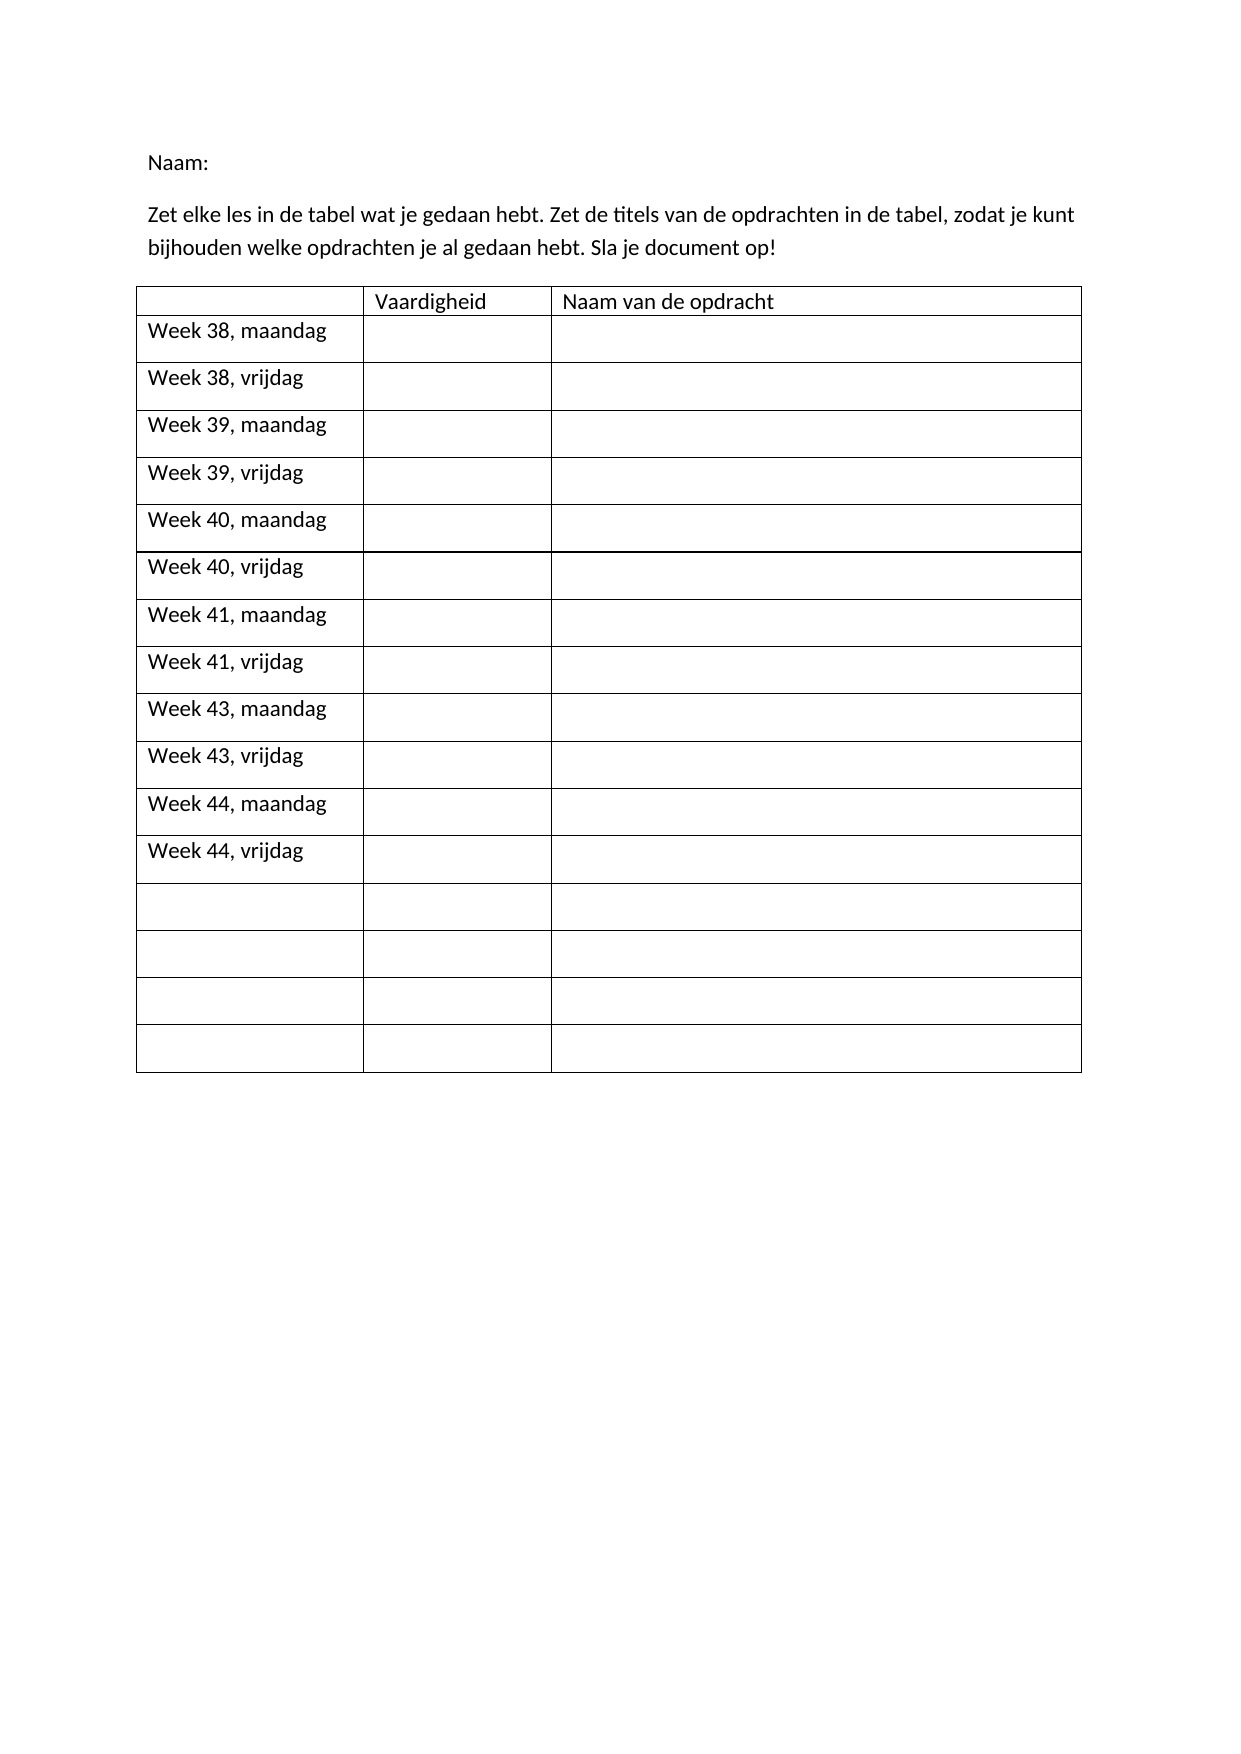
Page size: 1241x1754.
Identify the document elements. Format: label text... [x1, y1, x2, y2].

table_cell [552, 789, 1081, 835]
table_cell Week 43, maandag [137, 694, 363, 741]
table_cell [364, 505, 551, 551]
table_cell Week 39, maandag [137, 411, 363, 457]
table_header Naam van de opdracht [552, 287, 1081, 315]
table_cell [137, 931, 363, 977]
table_cell [364, 600, 551, 646]
table_cell [364, 316, 551, 362]
table_cell [552, 647, 1081, 693]
table_cell [364, 553, 551, 599]
table_cell [364, 647, 551, 693]
table_cell [552, 363, 1081, 409]
table_cell Week 44, maandag [137, 789, 363, 835]
table_cell [552, 316, 1081, 362]
table_cell [364, 931, 551, 977]
table_cell Week 40, vrijdag [137, 553, 363, 599]
table_header Vaardigheid [364, 287, 551, 315]
table_cell [364, 363, 551, 409]
table_cell [364, 742, 551, 788]
table_cell [552, 884, 1081, 930]
table_cell [364, 978, 551, 1024]
table_header [137, 287, 363, 315]
table_cell Week 41, vrijdag [137, 647, 363, 693]
table_cell [552, 694, 1081, 741]
text Zet elke les in de tabel wat je gedaan hebt. Zet de titels van de opdrachten in de tabel, zodat je kunt bijhouden welke opdrachten je al gedaan hebt. Sla je document op! [148, 201, 1093, 261]
table_cell [552, 411, 1081, 457]
table_cell Week 41, maandag [137, 600, 363, 646]
table_cell [552, 978, 1081, 1024]
table_cell [364, 836, 551, 882]
text Naam: [148, 148, 1093, 176]
table_cell Week 38, maandag [137, 316, 363, 362]
table_cell [364, 411, 551, 457]
table_cell Week 44, vrijdag [137, 836, 363, 882]
table_cell [137, 978, 363, 1024]
table_cell [552, 1025, 1081, 1072]
table_cell [364, 1025, 551, 1072]
table_cell [552, 836, 1081, 882]
table_cell [364, 789, 551, 835]
table_cell [137, 884, 363, 930]
table_cell Week 43, vrijdag [137, 742, 363, 788]
table_cell [552, 458, 1081, 504]
table_cell [552, 742, 1081, 788]
table_cell [552, 553, 1081, 599]
table_cell [364, 458, 551, 504]
table_cell Week 40, maandag [137, 505, 363, 551]
table_cell [552, 931, 1081, 977]
table_cell [364, 884, 551, 930]
table_cell Week 39, vrijdag [137, 458, 363, 504]
table_cell [137, 1025, 363, 1072]
table_cell [364, 694, 551, 741]
table_cell [552, 505, 1081, 551]
table_cell [552, 600, 1081, 646]
table_cell Week 38, vrijdag [137, 363, 363, 409]
